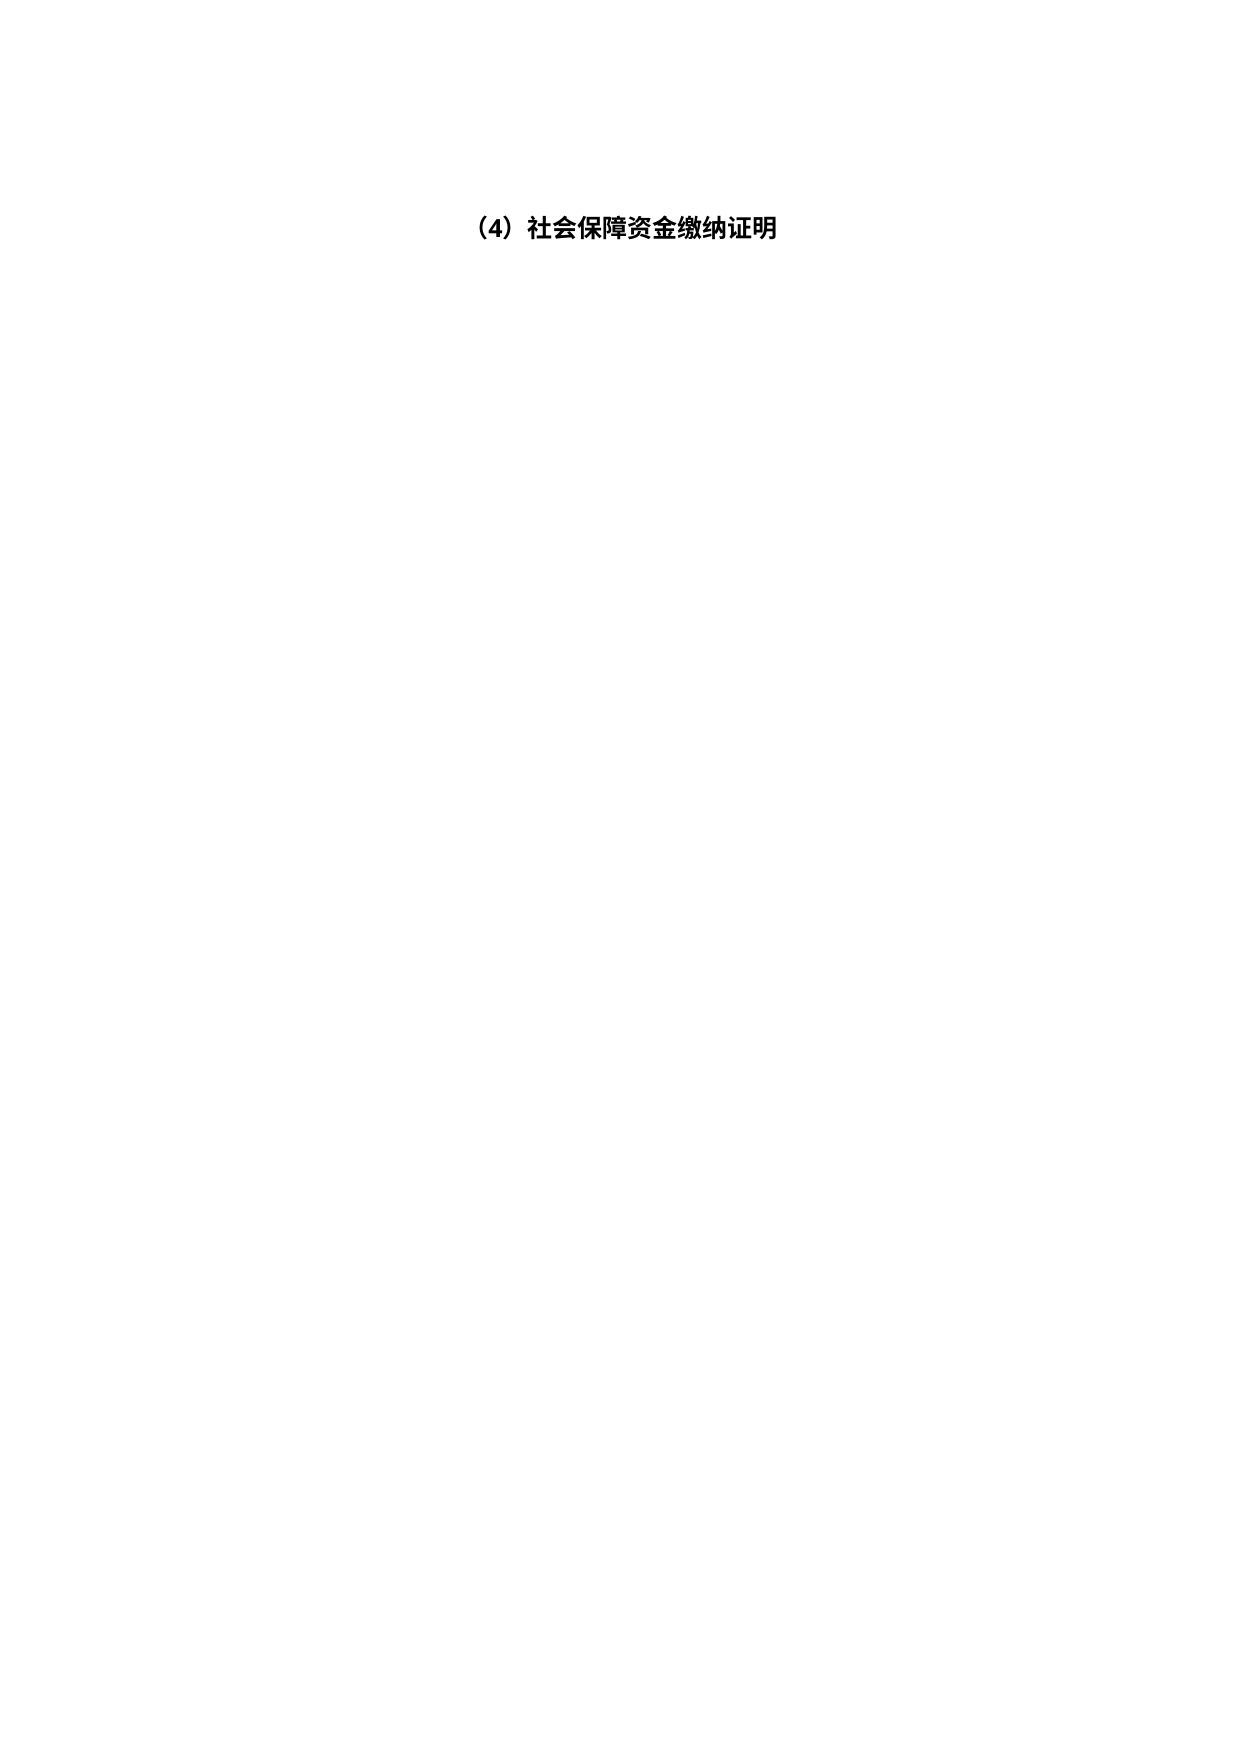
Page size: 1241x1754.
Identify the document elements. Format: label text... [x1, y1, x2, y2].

text （4）社会保障资金缴纳证明 [187, 194, 1053, 259]
